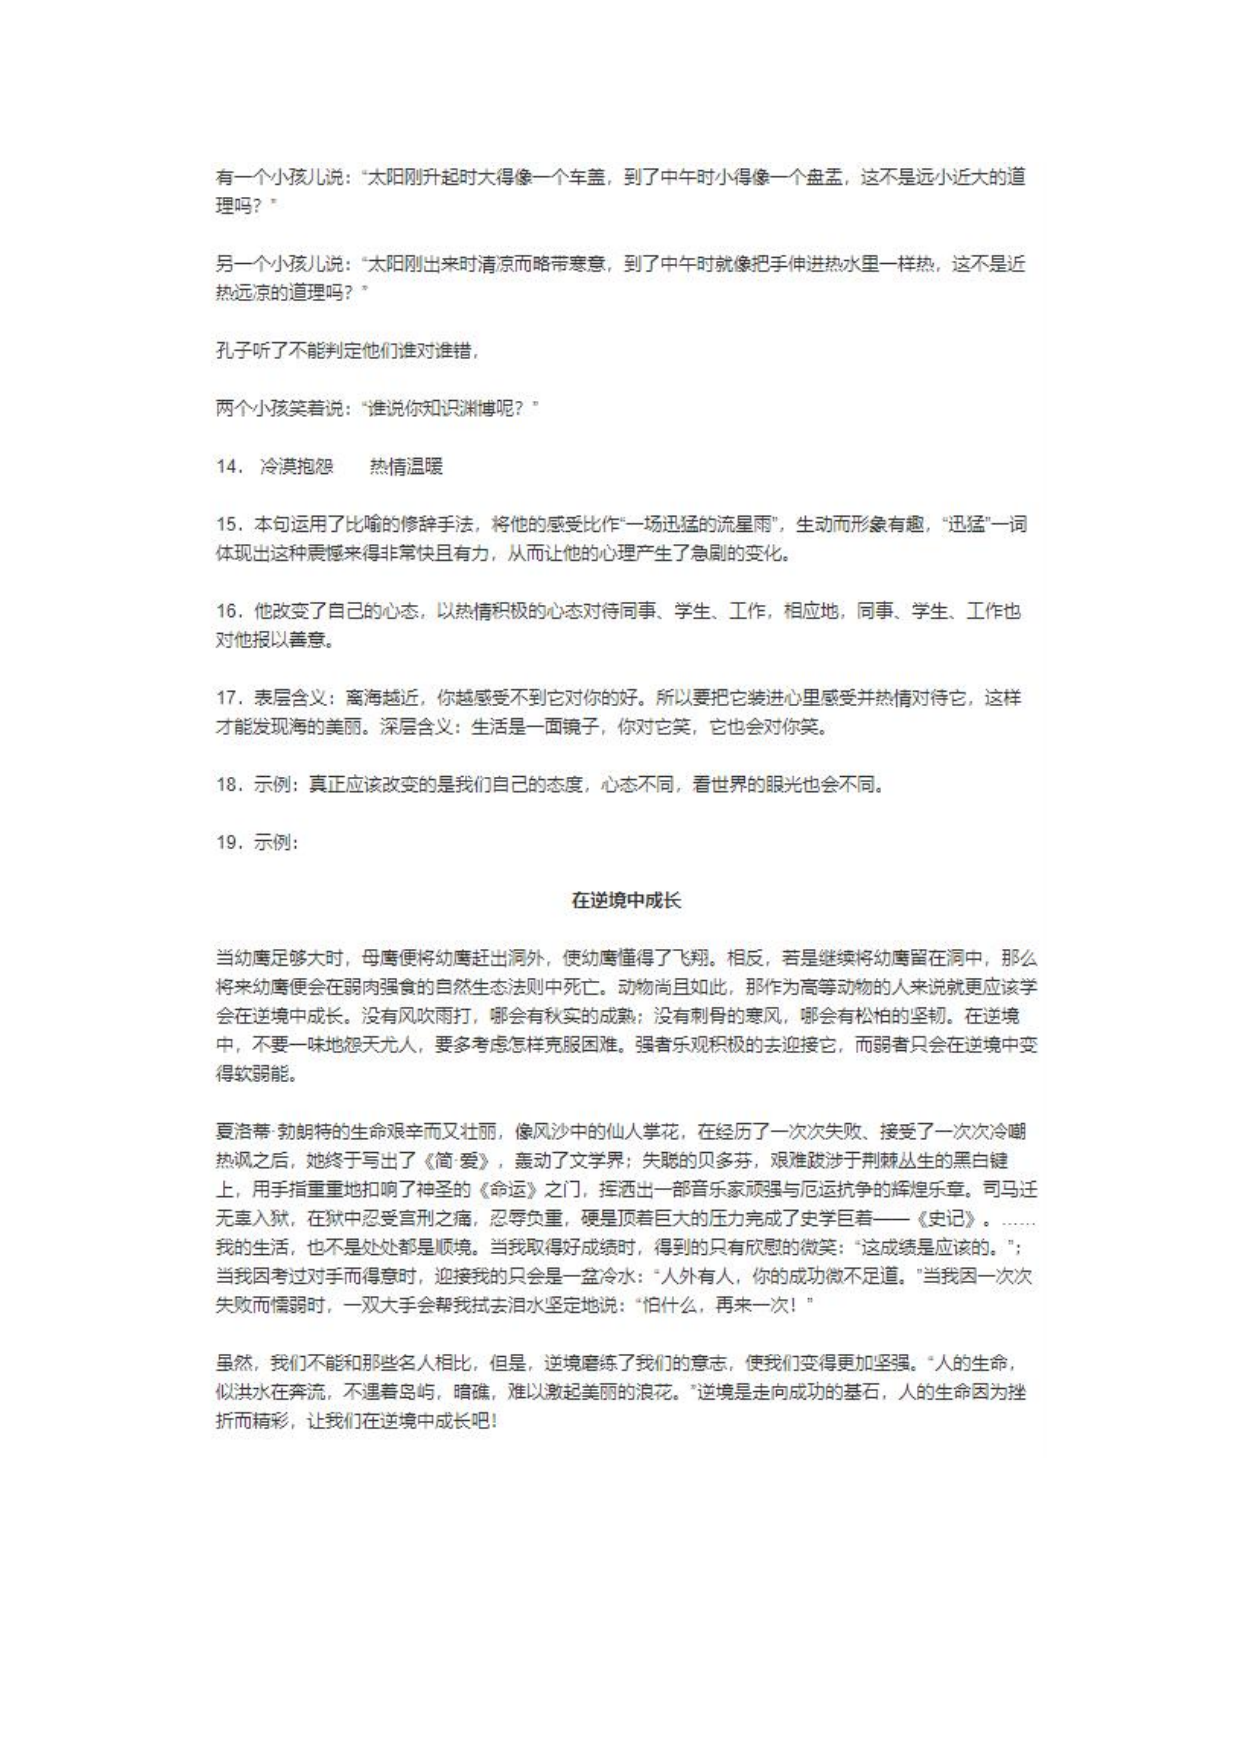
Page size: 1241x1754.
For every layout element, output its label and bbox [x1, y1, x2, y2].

picture [187, 162, 1053, 1458]
